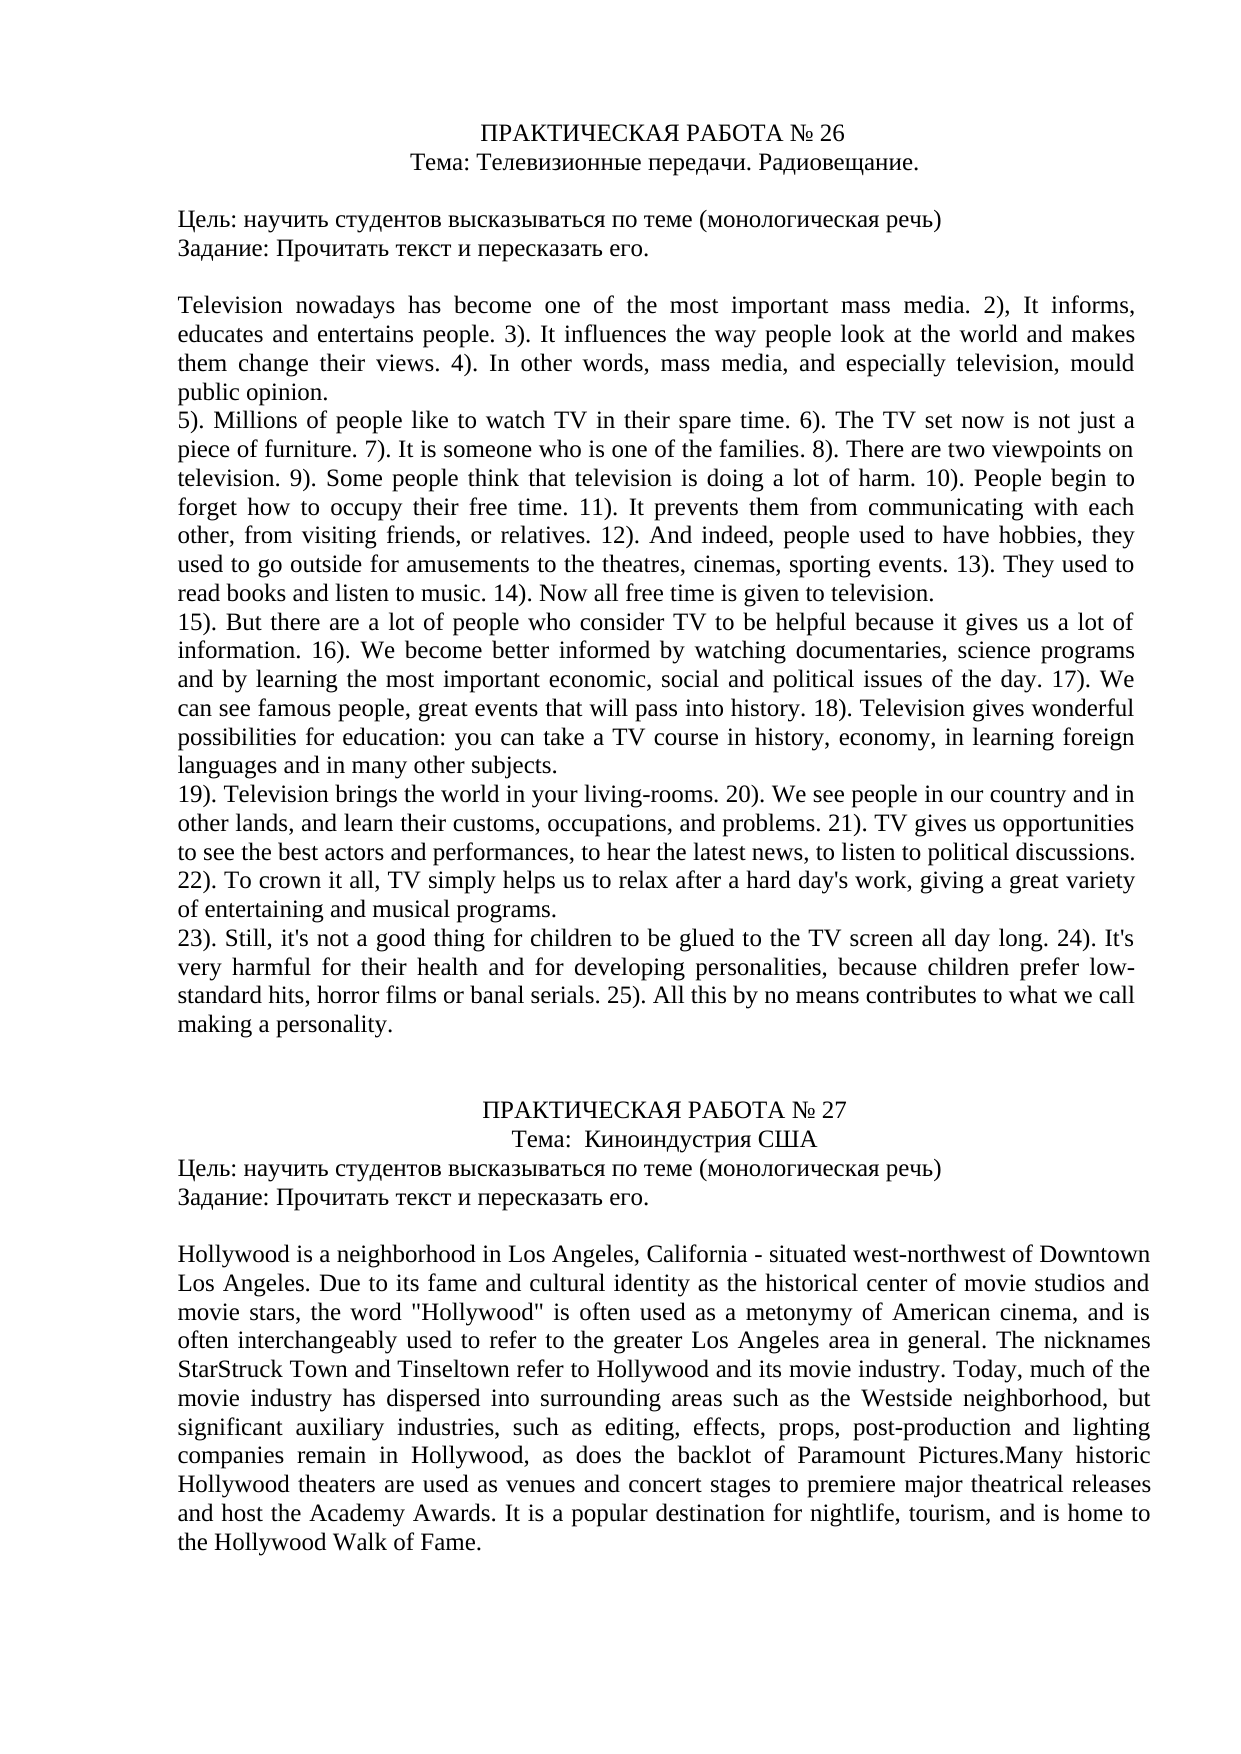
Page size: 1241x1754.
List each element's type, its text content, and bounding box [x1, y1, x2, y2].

text Тема: Киноиндустрия США [177, 1124, 1152, 1153]
text 15). But there are a lot of people who consider TV to be helpful because it gives us a lot of information. 16). We become better informed by watching documentaries, science programs and by learning the most important economic, social and political issues of the day. 17). We can see famous people, great events that will pass into history. 18). Television gives wonderful possibilities for education: you can take a TV course in history, economy, in learning foreign languages and in many other subjects. [177, 607, 1136, 779]
text Цель: научить студентов высказываться по теме (монологическая речь) [177, 1153, 1152, 1182]
text ПРАКТИЧЕСКАЯ РАБОТА № 26 [177, 118, 1152, 147]
text ПРАКТИЧЕСКАЯ РАБОТА № 27 [177, 1096, 1152, 1124]
text Задание: Прочитать текст и пересказать его. [177, 233, 1136, 262]
text Цель: научить студентов высказываться по теме (монологическая речь) [177, 204, 1136, 233]
text 19). Television brings the world in your living-rooms. 20). We see people in our country and in other lands, and learn their customs, occupations, and problems. 21). TV gives us opportunities to see the best actors and performances, to hear the latest news, to listen to political discussions. 22). To crown it all, TV simply helps us to relax after a hard day's work, giving a great variety of entertaining and musical programs. [177, 779, 1136, 923]
text Задание: Прочитать текст и пересказать его. [177, 1182, 1152, 1211]
text Hollywood is a neighborhood in Los Angeles, California - situated west-northwest of Downtown Los Angeles. Due to its fame and cultural identity as the historical center of movie studios and movie stars, the word "Hollywood" is often used as a metonymy of American cinema, and is often interchangeably used to refer to the greater Los Angeles area in general. The nicknames StarStruck Town and Tinseltown refer to Hollywood and its movie industry. Today, much of the movie industry has dispersed into surrounding areas such as the Westside neighborhood, but significant auxiliary industries, such as editing, effects, props, post-production and lighting companies remain in Hollywood, as does the backlot of Paramount Pictures.Many historic Hollywood theaters are used as venues and concert stages to premiere major theatrical releases and host the Academy Awards. It is a popular destination for nightlife, tourism, and is home to the Hollywood Walk of Fame. [177, 1239, 1152, 1556]
text 5). Millions of people like to watch TV in their spare time. 6). The TV set now is not just a piece of furniture. 7). It is someone who is one of the families. 8). There are two viewpoints on television. 9). Some people think that television is doing a lot of harm. 10). People begin to forget how to occupy their free time. 11). It prevents them from communicating with each other, from visiting friends, or relatives. 12). And indeed, people used to have hobbies, they used to go outside for amusements to the theatres, cinemas, sporting events. 13). They used to read books and listen to music. 14). Now all free time is given to television. [177, 406, 1136, 607]
text Тема: Телевизионные передачи. Радиовещание. [177, 147, 1152, 176]
text Television nowadays has become one of the most important mass media. 2), It informs, educates and entertains people. 3). It influences the way people look at the world and makes them change their views. 4). In other words, mass media, and especially television, mould public opinion. [177, 291, 1136, 406]
text 23). Still, it's not a good thing for children to be glued to the TV screen all day long. 24). It's very harmful for their health and for developing personalities, because children prefer low-standard hits, horror films or banal serials. 25). All this by no means contributes to what we call making a personality. [177, 923, 1136, 1038]
